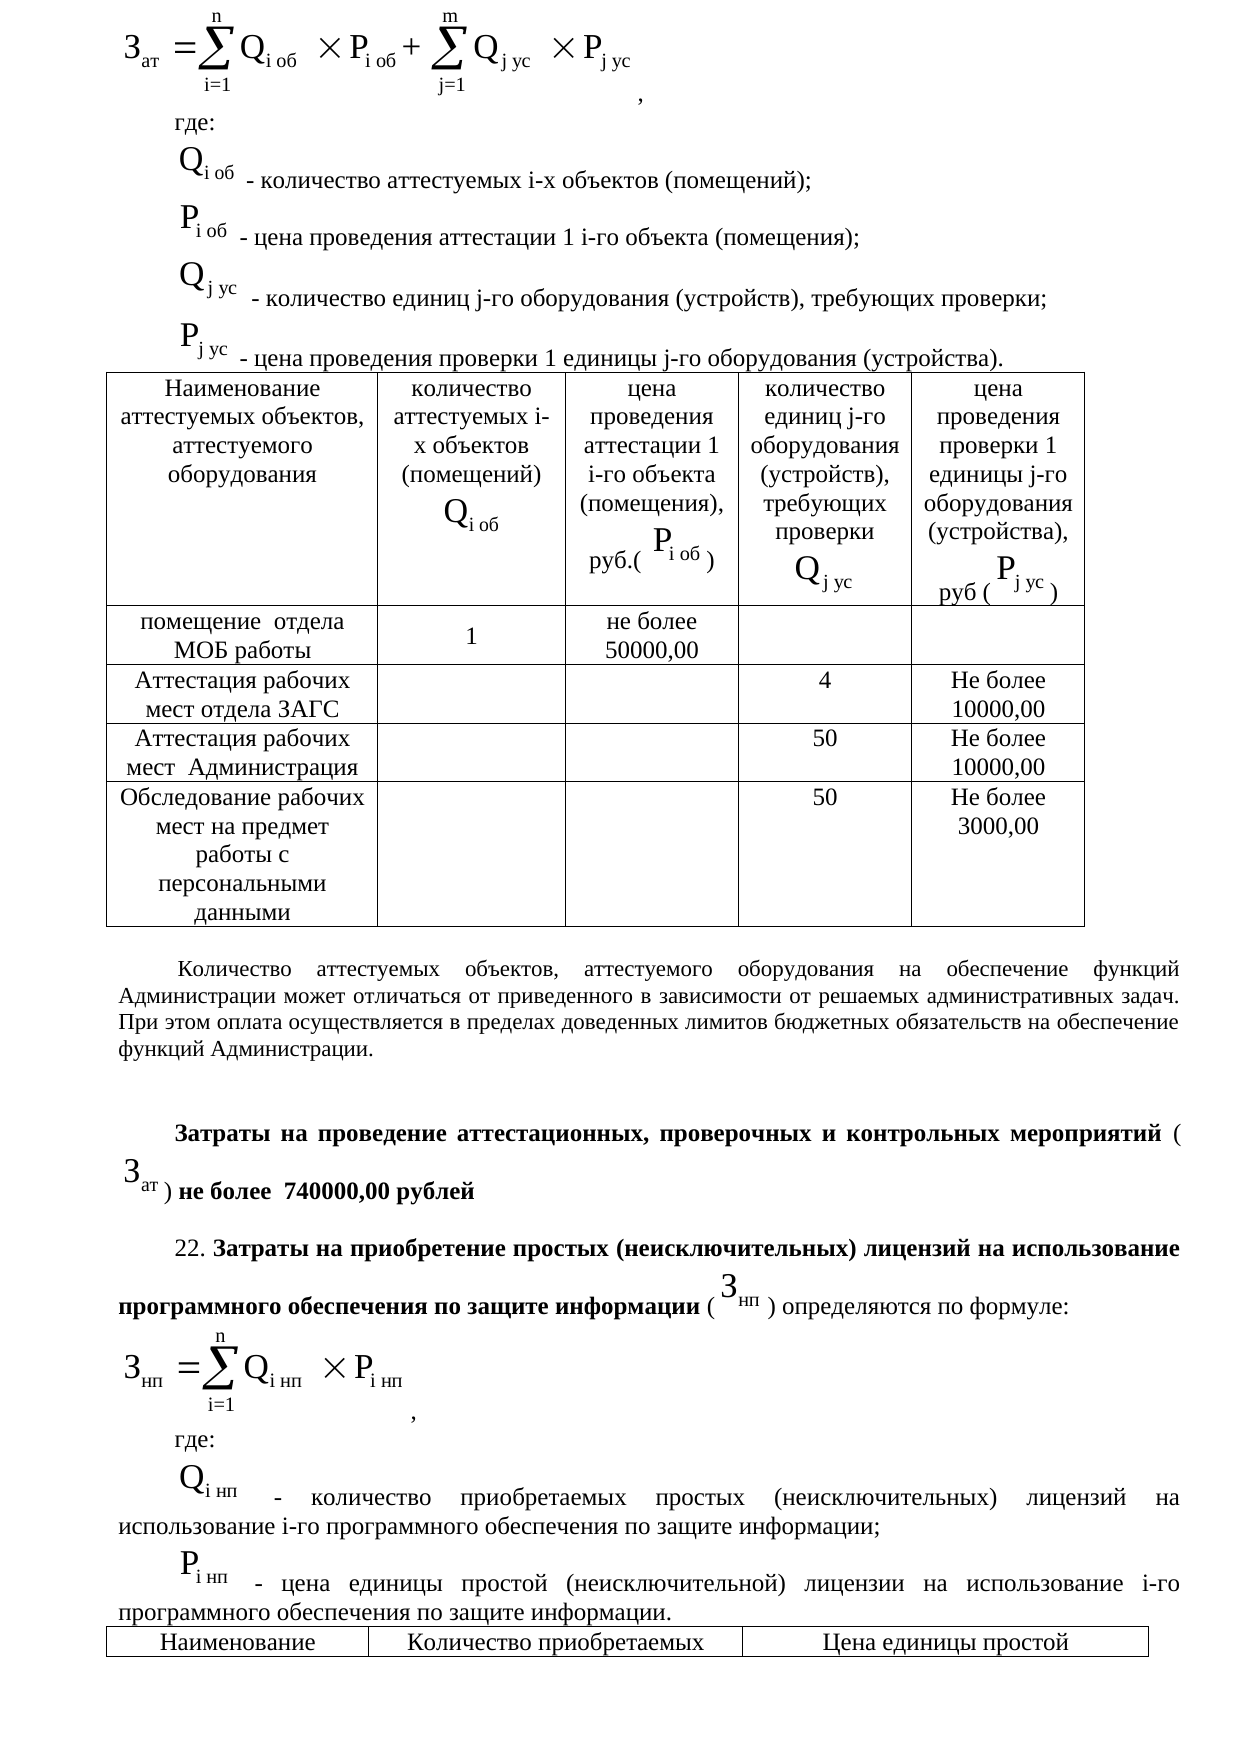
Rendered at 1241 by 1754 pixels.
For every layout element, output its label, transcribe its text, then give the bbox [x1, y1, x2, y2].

table_cell [566, 724, 738, 781]
text Затраты на проведение аттестационных, проверочных и контрольных мероприятий () не более 740000,00 рублей [118, 1118, 1181, 1205]
text 22. Затраты на приобретение простых (неисключительных) лицензий на использование программного обеспечения по защите информации () определяются по формуле: [118, 1233, 1181, 1320]
text - количество аттестуемых i-х объектов (помещений); [118, 136, 1181, 193]
table_cell помещение отдела МОБ работы [107, 606, 377, 664]
table_cell Аттестация рабочих мест отдела ЗАГС [107, 665, 377, 722]
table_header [369, 1627, 742, 1656]
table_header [107, 1627, 368, 1656]
table_cell [912, 606, 1084, 664]
table_header цена проведения аттестации 1 i-го объекта (помещения),руб.( ) [566, 373, 738, 605]
table_cell 4 [739, 665, 911, 722]
table_header цена проведения проверки 1 единицы j-го оборудования (устройства), руб () [912, 373, 1084, 605]
table_cell [566, 665, 738, 722]
table_cell Не более 3000,00 [912, 782, 1084, 926]
text , [118, 1320, 1181, 1424]
table_cell 1 [378, 606, 565, 664]
text - цена единицы простой (неисключительной) лицензии на использование i-го программного обеспечения по защите информации. [118, 1539, 1181, 1626]
text , [118, 0, 1181, 107]
table_cell Не более 10000,00 [912, 665, 1084, 722]
text - цена проведения проверки 1 единицы j-го оборудования (устройства). [118, 311, 1181, 372]
text где: [118, 107, 1181, 136]
table_cell Не более 10000,00 [912, 724, 1084, 781]
table_cell [739, 606, 911, 664]
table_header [743, 1627, 1148, 1656]
table_header Наименование аттестуемых объектов, аттестуемого оборудования [107, 373, 377, 605]
text - цена проведения аттестации 1 i-го объекта (помещения); [118, 193, 1181, 251]
text Количество аттестуемых объектов, аттестуемого оборудования на обеспечение функций Администрации может отличаться от приведенного в зависимости от решаемых административных задач. При этом оплата осуществляется в пределах доведенных лимитов бюджетных обязательств на обеспечение функций Администрации. [118, 956, 1181, 1061]
table_cell Аттестация рабочих мест Администрация [107, 724, 377, 781]
table_cell [378, 782, 565, 926]
table_header количество единиц j-го оборудования (устройств), требующих проверки [739, 373, 911, 605]
text - количество единиц j-го оборудования (устройств), требующих проверки; [118, 251, 1181, 311]
table_cell [378, 665, 565, 722]
table_cell [566, 782, 738, 926]
table_cell [378, 724, 565, 781]
text - количество приобретаемых простых (неисключительных) лицензий на использование i-го программного обеспечения по защите информации; [118, 1453, 1181, 1539]
table_cell 50 [739, 782, 911, 926]
table_cell не более 50000,00 [566, 606, 738, 664]
table_header количество аттестуемых i-х объектов (помещений) [378, 373, 565, 605]
text где: [118, 1424, 1181, 1453]
table_cell 50 [739, 724, 911, 781]
table_cell Обследование рабочих мест на предмет работы с персональными данными [107, 782, 377, 926]
